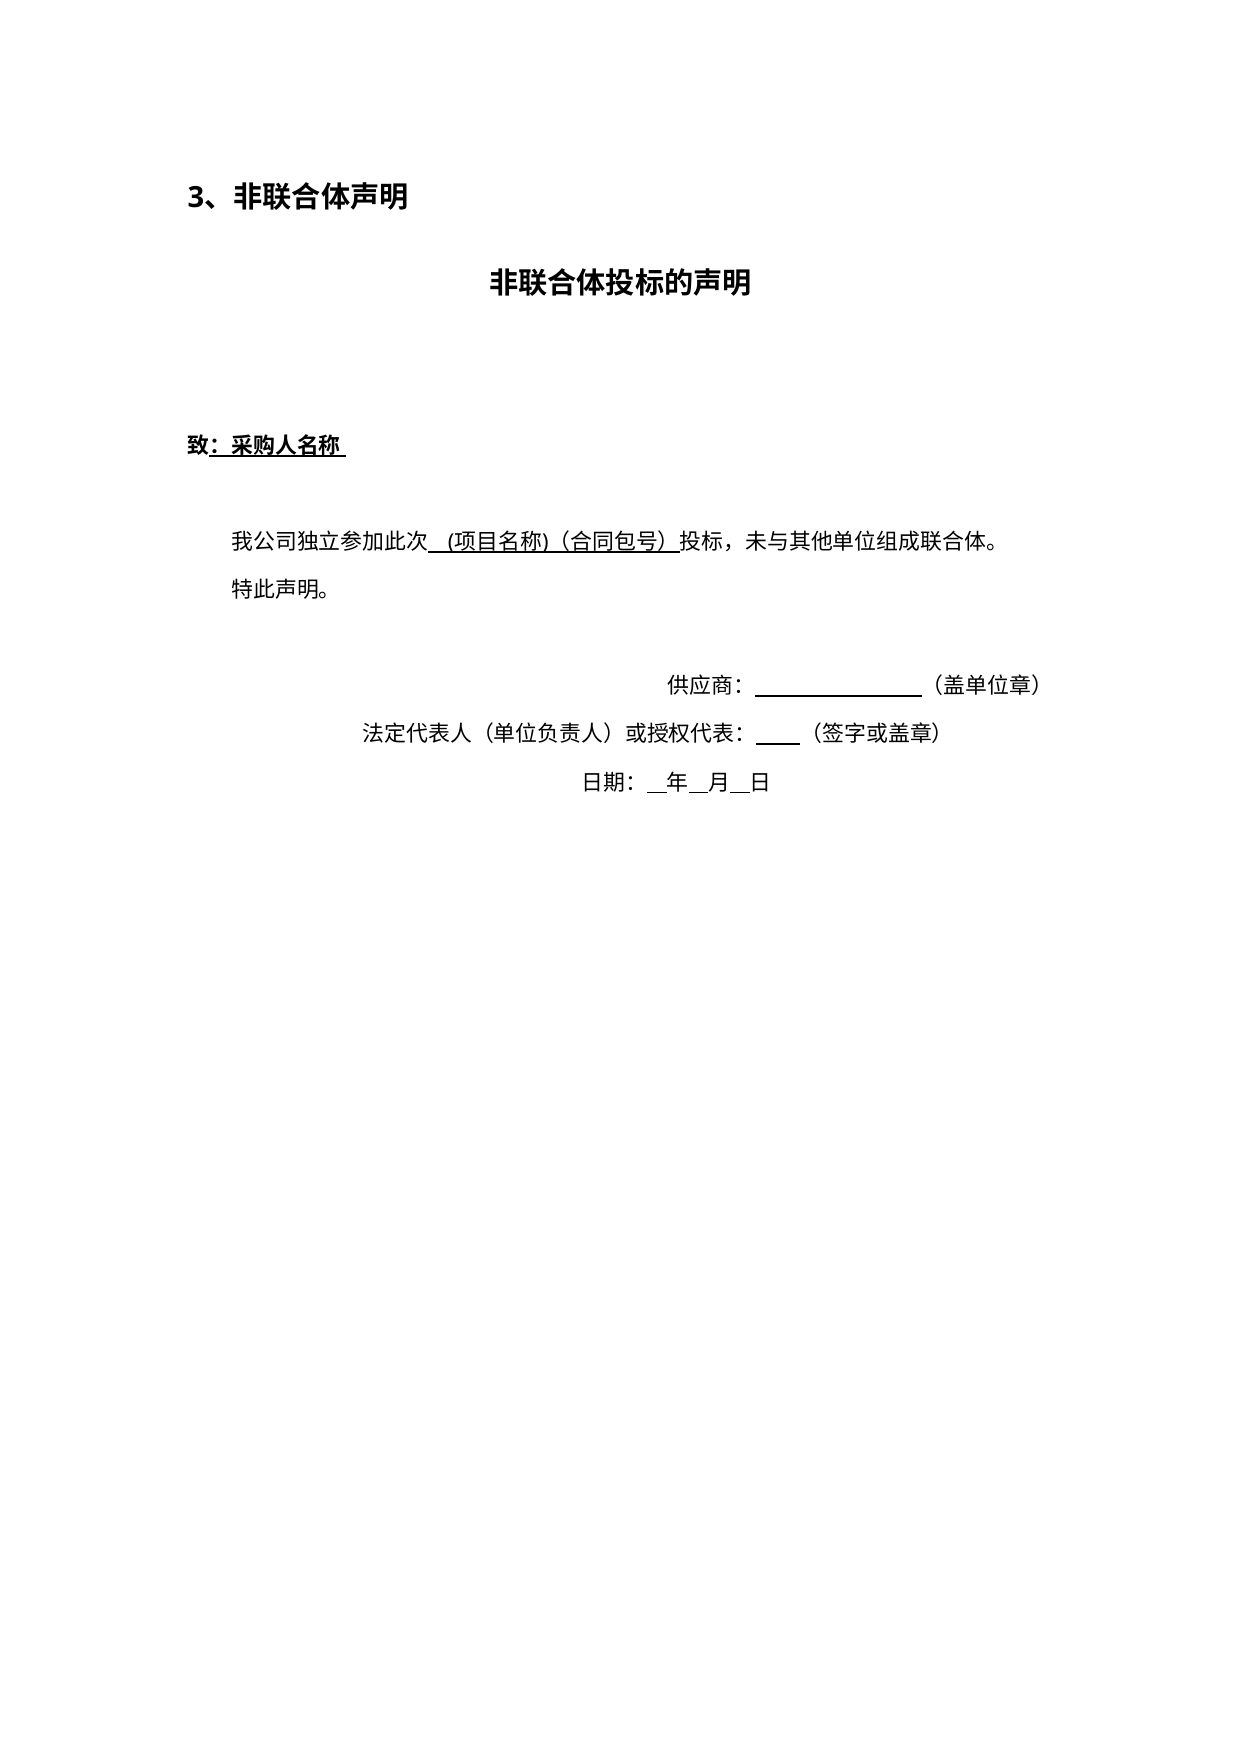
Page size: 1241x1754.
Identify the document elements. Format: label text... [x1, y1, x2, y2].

text 供应商： （盖单位章） [187, 667, 1053, 700]
text 法定代表人（单位负责人）或授权代表： （签字或盖章） [187, 716, 1053, 748]
list 3、非联合体声明 [187, 162, 1053, 227]
text 致：采购人名称 [187, 428, 1053, 460]
text 非联合体投标的声明 [187, 248, 1053, 313]
text 日期： 年 月 日 [187, 764, 1053, 797]
text 特此声明。 [187, 572, 1053, 604]
text 我公司独立参加此次 (项目名称)（合同包号）投标，未与其他单位组成联合体。 [187, 523, 1053, 556]
